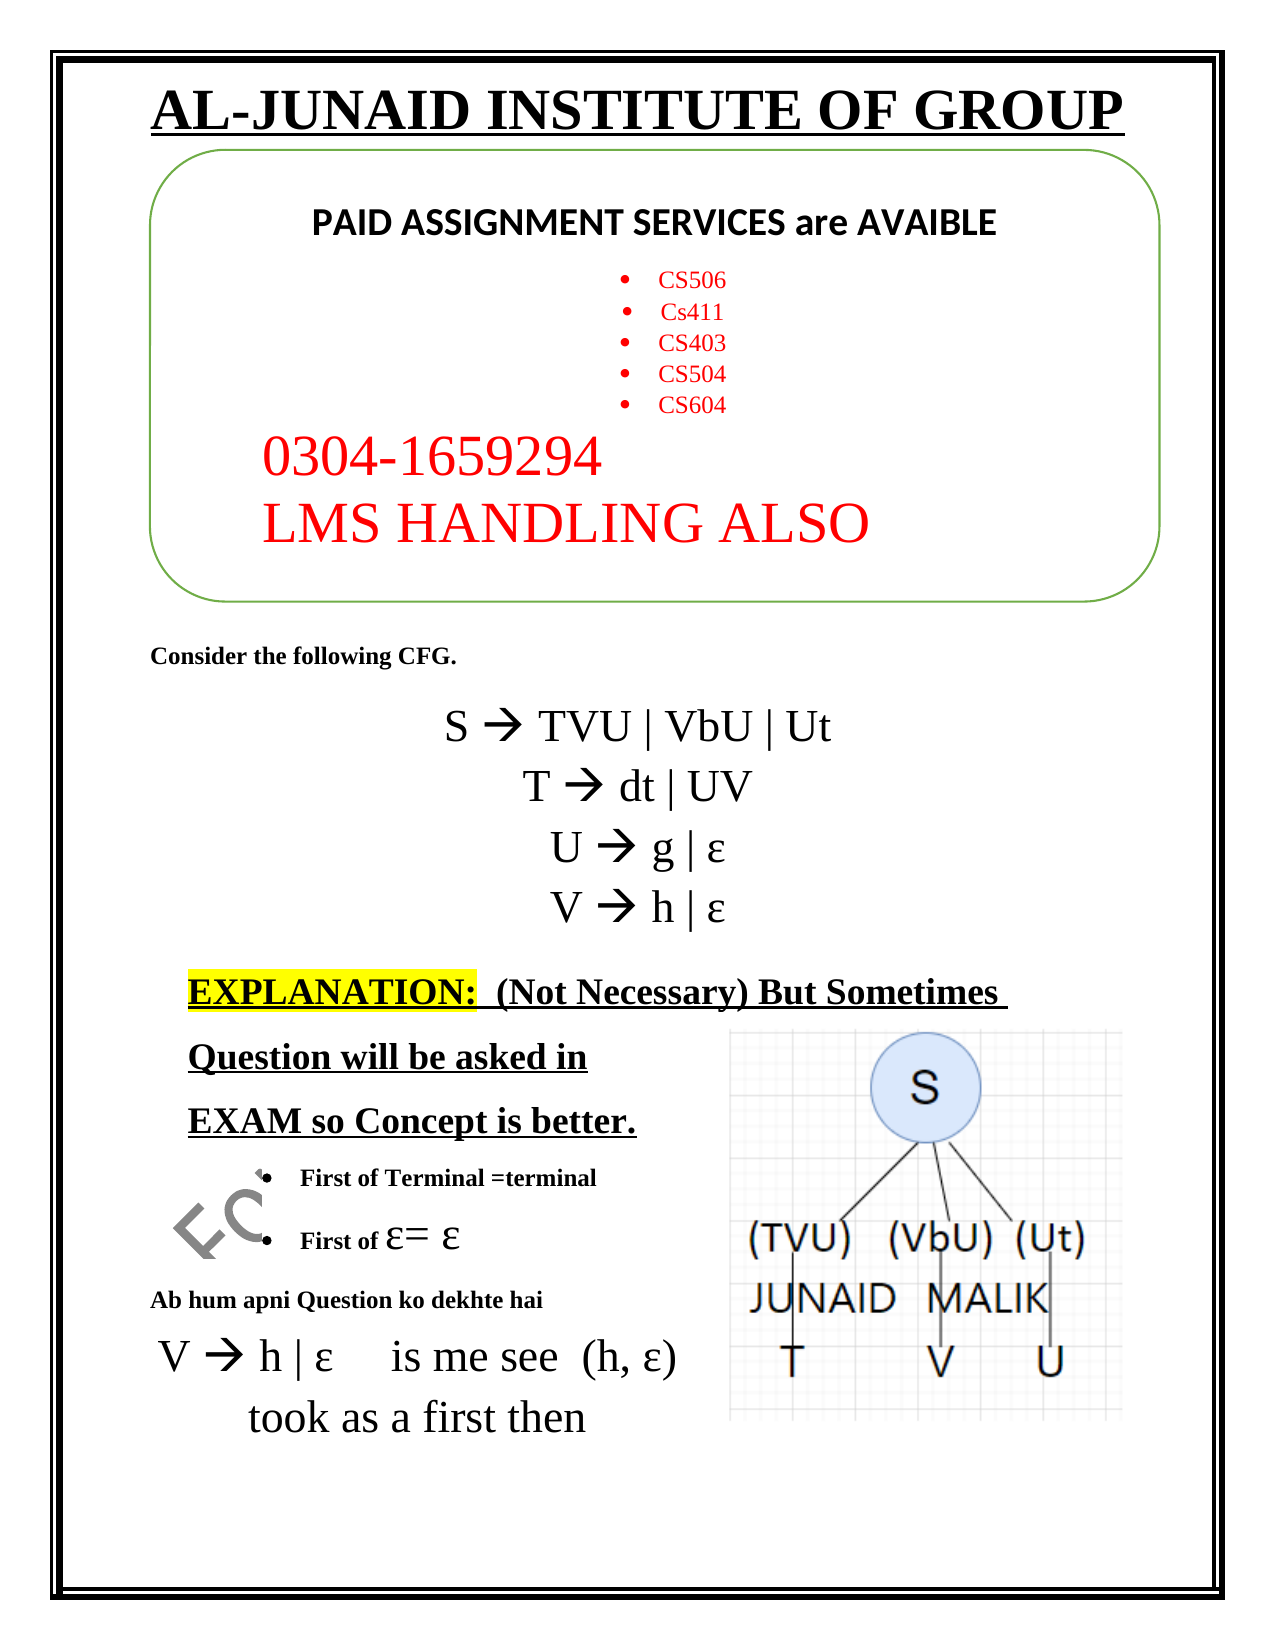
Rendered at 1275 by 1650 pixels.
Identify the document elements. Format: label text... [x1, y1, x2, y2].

text T dt | UV [150, 759, 1125, 812]
text EXPLANATION: (Not Necessary) But Sometimes Question will be asked in EXAM so Concept is better. [187, 1007, 718, 1142]
list First of ε= ε [262, 1207, 703, 1259]
text V h | ε is me see (h, ε) took as a first then [150, 1329, 1125, 1442]
list First of Terminal =terminal [262, 1163, 703, 1192]
text V h | ε [150, 880, 1125, 933]
text EXPLANATION: (Not Necessary) But Sometimes Question will be asked in EXAM so Concept is better. [477, 969, 1125, 1012]
picture [703, 1012, 1179, 1429]
text S TVU | VbU | Ut [150, 698, 1125, 751]
text Ab hum apni Question ko dekhte hai [150, 1286, 703, 1314]
text Consider the following CFG. [150, 641, 1125, 670]
text U g | ε [150, 819, 1125, 872]
